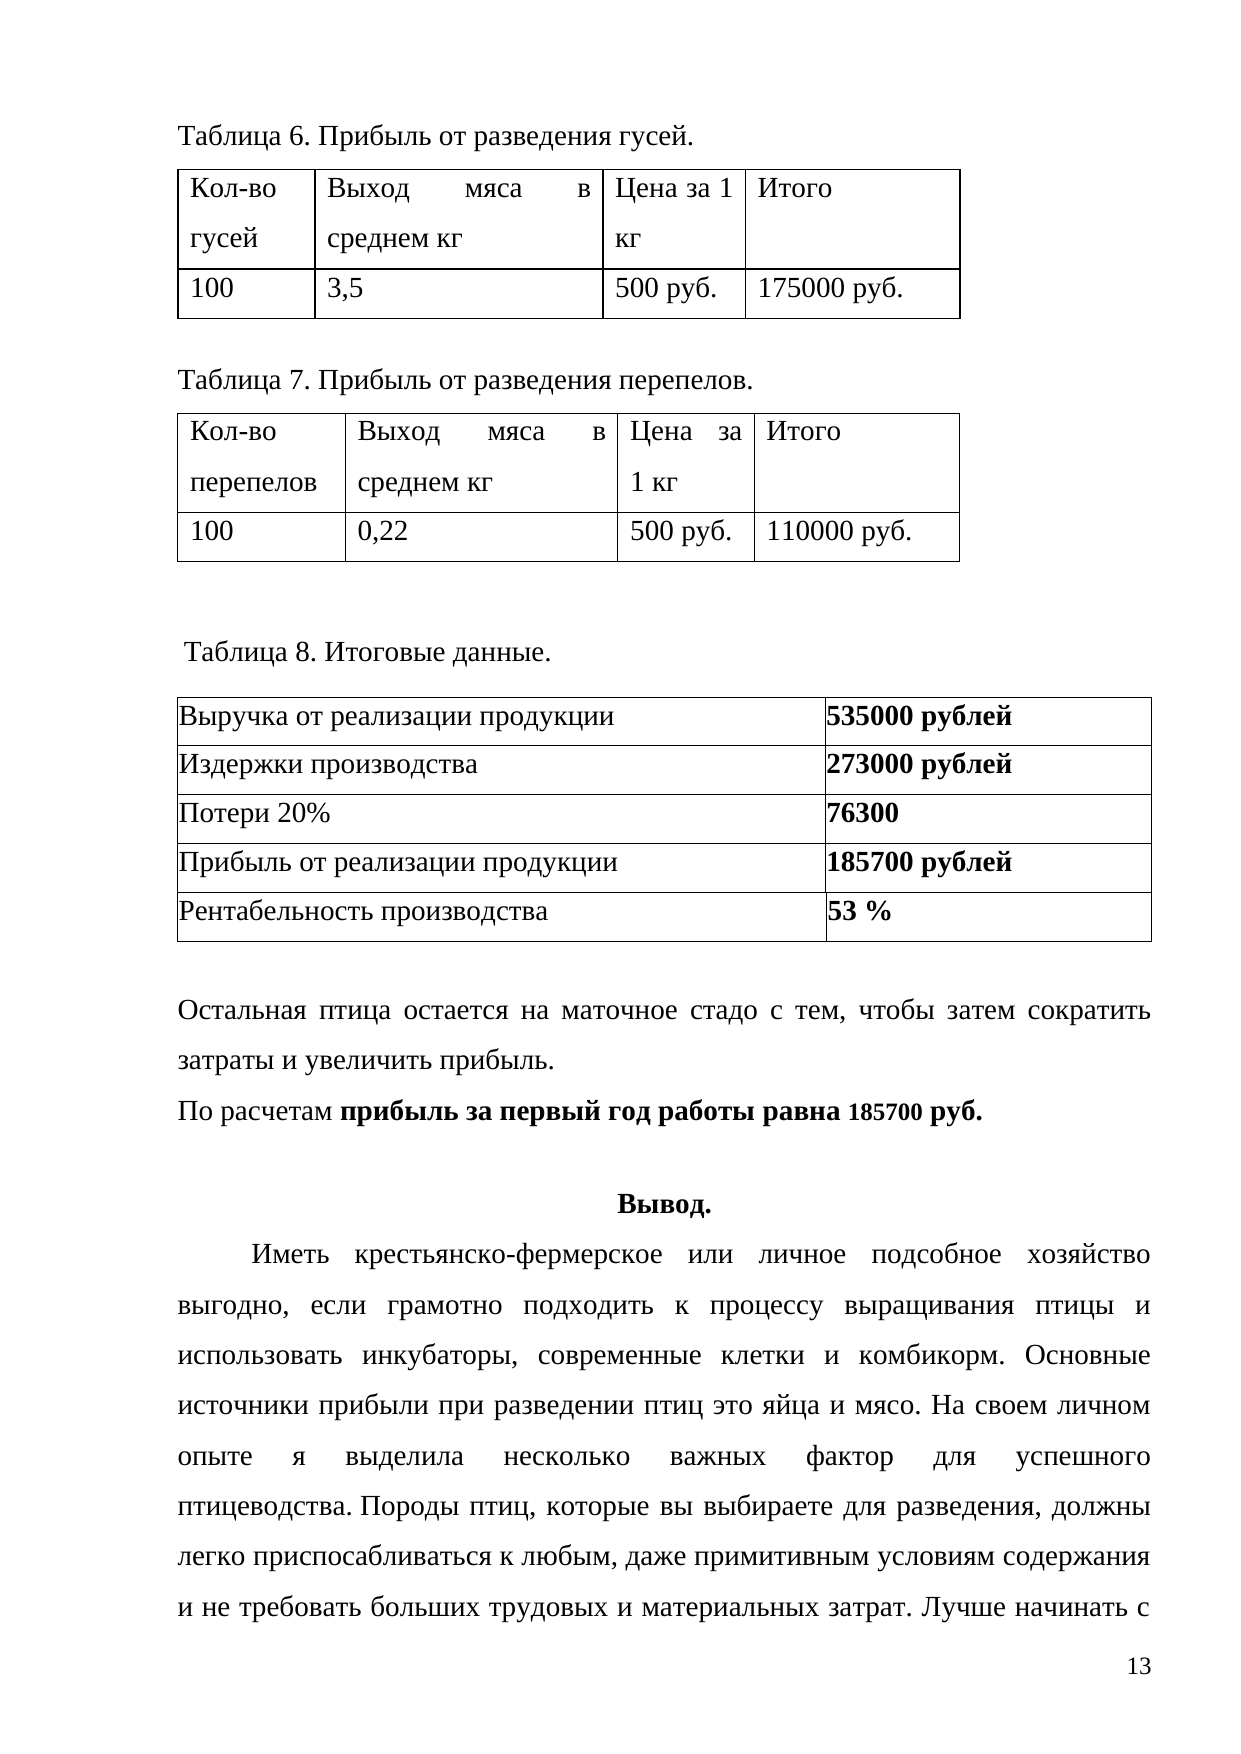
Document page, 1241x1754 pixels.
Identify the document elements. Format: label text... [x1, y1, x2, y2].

table_header Цена за [604, 170, 745, 268]
table_header Кол-во перепелов [178, 414, 345, 512]
table_cell Издержки производства [178, 746, 825, 794]
table_cell 76300 [826, 795, 1151, 843]
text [177, 1237, 1152, 1622]
text Таблица 6. Прибыль от разведения гусей. [177, 118, 1152, 152]
table_header Кол-во гусей [179, 170, 314, 268]
table_cell 110000 руб. [755, 513, 959, 561]
table_header Цена за [618, 414, 754, 512]
table_header Выход мяса в среднем кг [346, 414, 617, 512]
text Вывод. [177, 1186, 1152, 1220]
table_header Выручка от реализации продукции [178, 698, 825, 745]
table_cell 53 % [827, 893, 1151, 941]
table_cell 500 руб. [604, 270, 745, 317]
text Остальная птица остается на маточное стадо с тем, чтобы затем сократить затраты и увеличить прибыль. [177, 992, 1152, 1076]
table_header Итого [746, 170, 959, 268]
text Таблица 7. Прибыль от разведения перепелов. [177, 362, 1152, 396]
table_cell 100 [178, 513, 345, 561]
table_cell Потери 20% [178, 795, 825, 843]
table_header Выход мяса в среднем кг [316, 170, 602, 268]
table_cell 175000 руб. [746, 270, 959, 317]
text Таблица 8. Итоговые данные. [177, 634, 1152, 667]
table_cell Прибыль от реализации продукции [178, 844, 825, 892]
table_cell 100 [179, 270, 314, 317]
table_cell 185700 рублей [826, 844, 1151, 892]
table_cell 273000 рублей [826, 746, 1151, 794]
table_cell 500 руб. [618, 513, 754, 561]
table_header 535000 рублей [826, 698, 1151, 745]
table_cell Рентабельность производства [178, 893, 826, 941]
table_header Итого [755, 414, 959, 512]
table_cell 3,5 [316, 270, 602, 317]
table_cell 0,22 [346, 513, 617, 561]
text По расчетам прибыль за первый год работы равна 185700 руб. [177, 1093, 1152, 1126]
